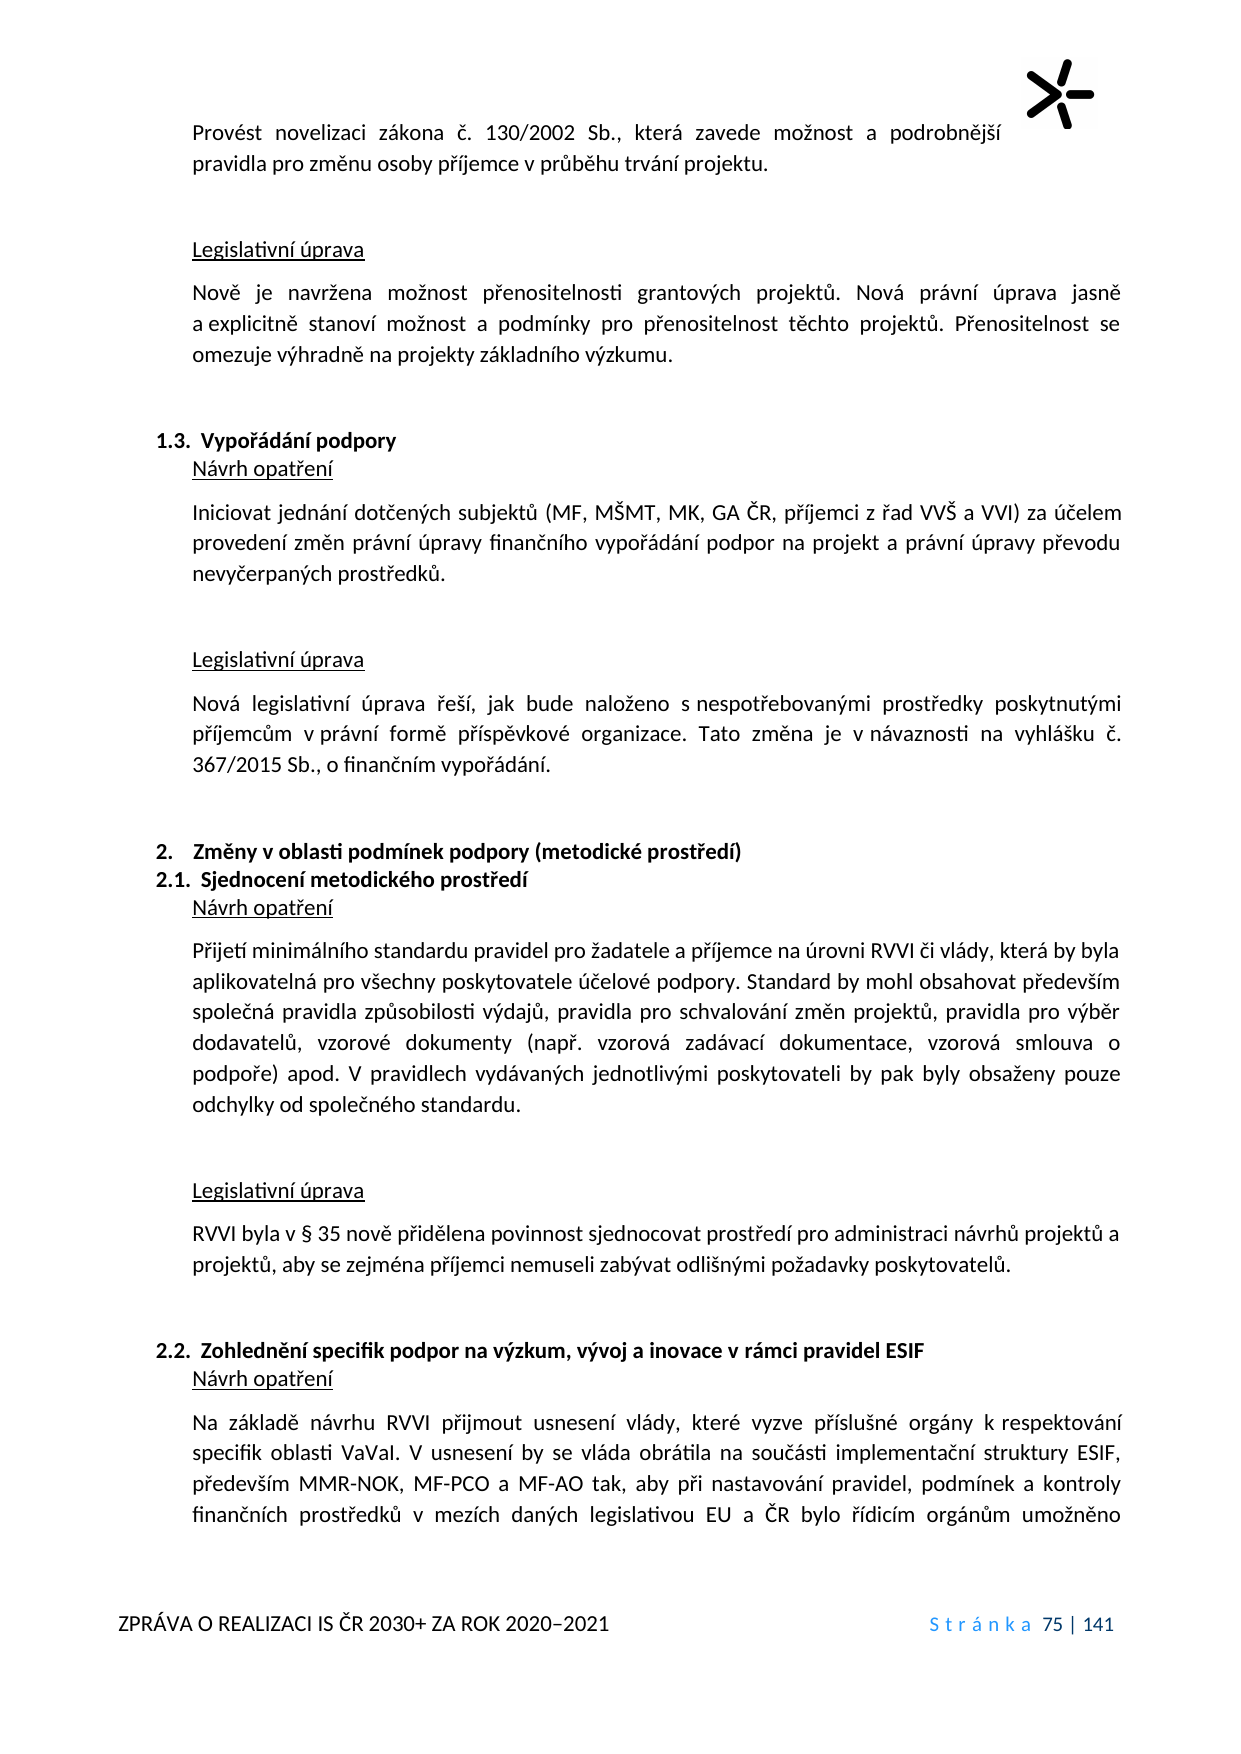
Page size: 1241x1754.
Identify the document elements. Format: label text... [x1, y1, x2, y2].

list Sjednocení metodického prostředí [156, 865, 1122, 893]
text RVVI byla v § 35 nově přidělena povinnost sjednocovat prostředí pro administraci návrhů projektů a projektů, aby se zejména příjemci nemuseli zabývat odlišnými požadavky poskytovatelů. [192, 1219, 1122, 1278]
list Vypořádání podpory [156, 426, 1122, 454]
text Provést novelizaci zákona č. 130/2002 Sb., která zavede možnost a podrobnější pravidla pro změnu osoby příjemce v průběhu trvání projektu. [192, 118, 1122, 177]
text Nová legislativní úprava řeší, jak bude naloženo s nespotřebovanými prostředky poskytnutými příjemcům v právní formě příspěvkové organizace. Tato změna je v návaznosti na vyhlášku č. 367/2015 Sb., o finančním vypořádání. [192, 689, 1122, 778]
text Legislativní úprava [192, 235, 1122, 263]
text Návrh opatření [192, 1364, 1122, 1393]
text Návrh opatření [192, 893, 1122, 921]
text Legislativní úprava [192, 646, 1122, 674]
list Změny v oblasti podmínek podpory (metodické prostředí) [156, 837, 1122, 865]
text Iniciovat jednání dotčených subjektů (MF, MŠMT, MK, GA ČR, příjemci z řad VVŠ a VVI) za účelem provedení změn právní úpravy finančního vypořádání podpor na projekt a právní úpravy převodu nevyčerpaných prostředků. [192, 498, 1122, 587]
text Legislativní úprava [192, 1176, 1122, 1204]
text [192, 1408, 1122, 1528]
text Přijetí minimálního standardu pravidel pro žadatele a příjemce na úrovni RVVI či vlády, která by byla aplikovatelná pro všechny poskytovatele účelové podpory. Standard by mohl obsahovat především společná pravidla způsobilosti výdajů, pravidla pro schvalování změn projektů, pravidla pro výběr dodavatelů, vzorové dokumenty (např. vzorová zadávací dokumentace, vzorová smlouva o podpoře) apod. V pravidlech vydávaných jednotlivými poskytovateli by pak byly obsaženy pouze odchylky od společného standardu. [192, 936, 1122, 1118]
picture [1021, 57, 1099, 129]
text Návrh opatření [192, 454, 1122, 482]
text Nově je navržena možnost přenositelnosti grantových projektů. Nová právní úprava jasně a explicitně stanoví možnost a podmínky pro přenositelnost těchto projektů. Přenositelnost se omezuje výhradně na projekty základního výzkumu. [192, 278, 1122, 368]
list Zohlednění specifik podpor na výzkum, vývoj a inovace v rámci pravidel ESIF [156, 1337, 1122, 1364]
